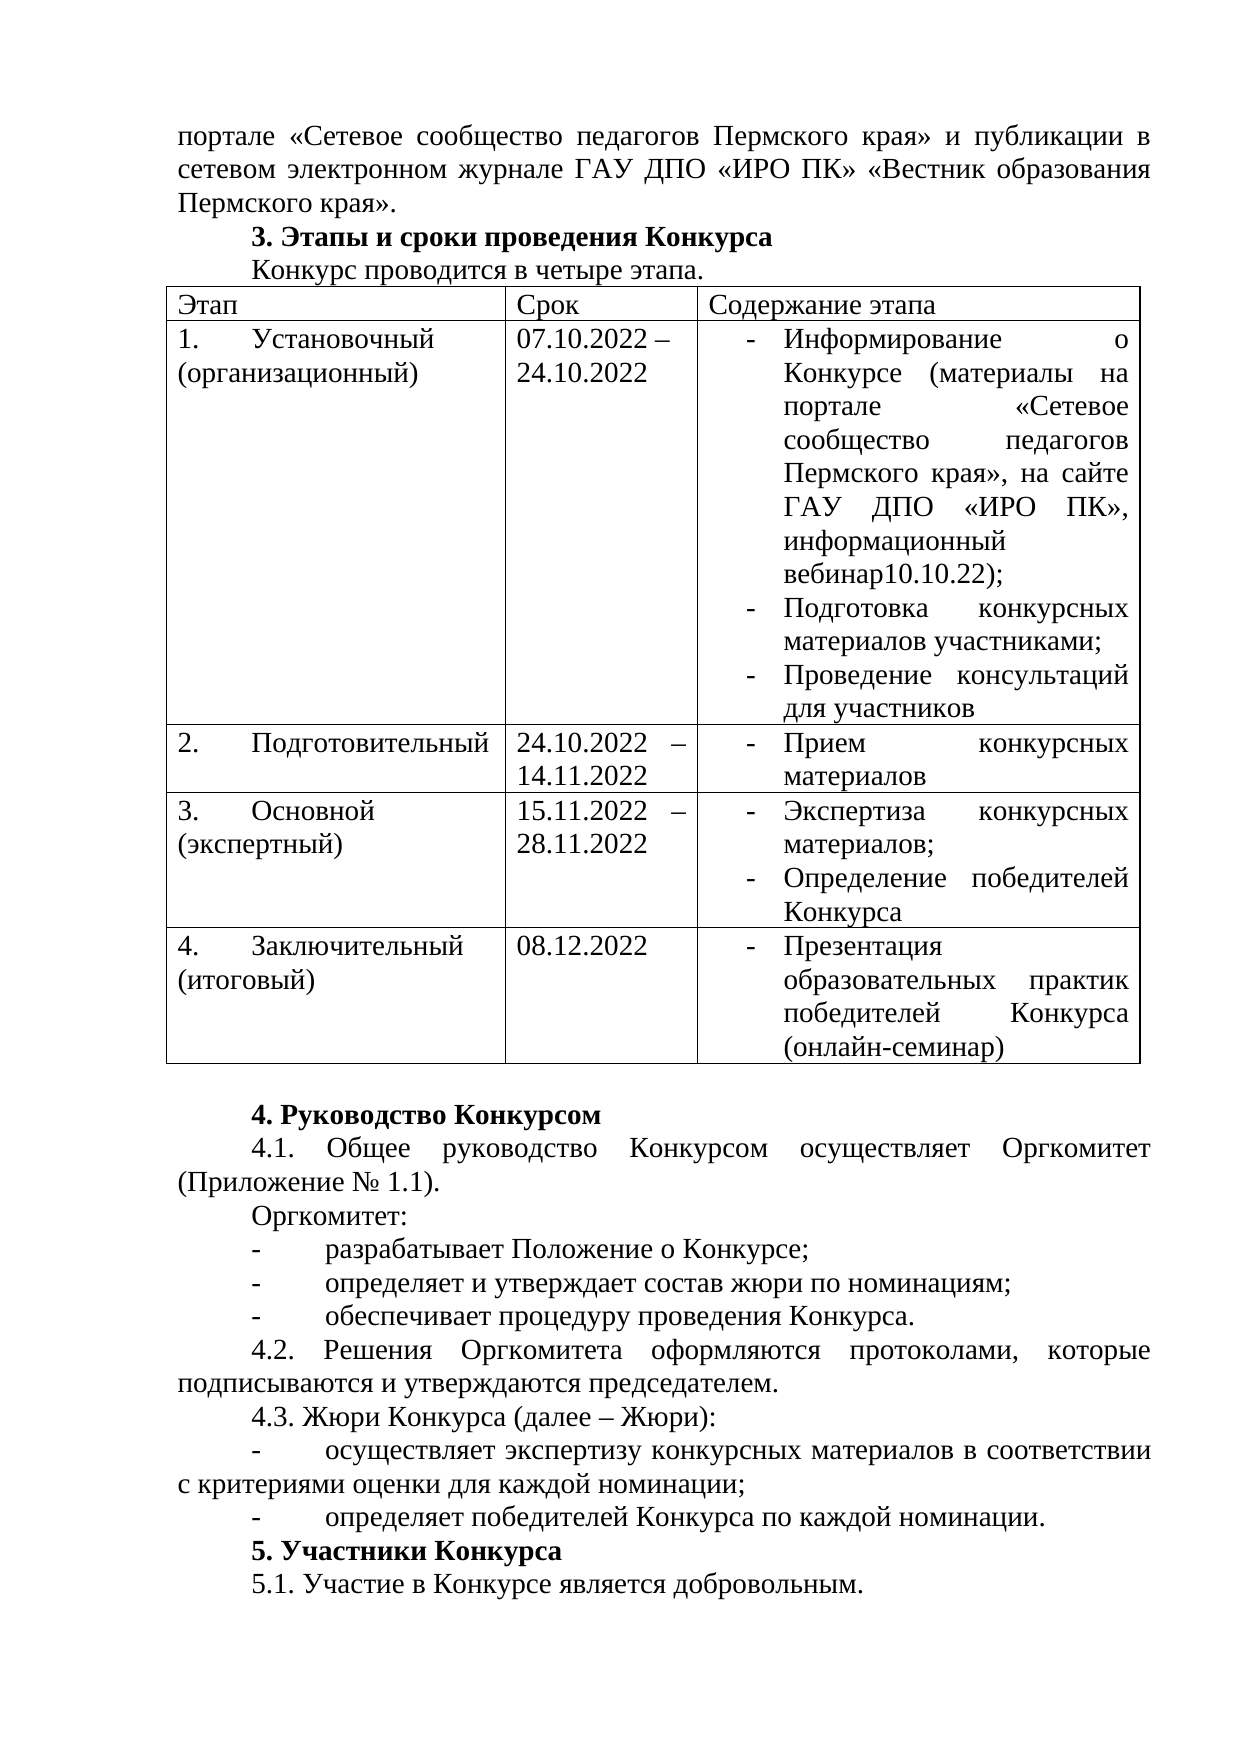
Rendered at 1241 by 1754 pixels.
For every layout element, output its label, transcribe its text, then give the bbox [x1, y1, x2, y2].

text 5.1. Участие в Конкурсе является добровольным. [177, 1567, 1152, 1600]
table_header Этап [167, 287, 505, 320]
table_cell 08.12.2022 [506, 928, 697, 1062]
table_cell Информирование о Конкурсе (материалы на портале «Сетевое сообщество педагогов Пермского края», на сайте ГАУ ДПО «ИРО ПК», информационный вебинар10.10.22); Подготовка конкурсных материалов участниками; Проведение консультаций для участников [698, 321, 1139, 724]
text 4.2. Решения Оргкомитета оформляются протоколами, которые подписываются и утверждаются председателем. [177, 1332, 1152, 1399]
table_cell Прием конкурсных материалов [698, 725, 1139, 792]
text 4.3. Жюри Конкурса (далее – Жюри): [177, 1399, 1152, 1432]
table_cell Экспертиза конкурсных материалов; Определение победителей Конкурса [698, 793, 1139, 927]
table_header Срок [506, 287, 697, 320]
list разрабатывает Положение о Конкурсе; [177, 1231, 1152, 1265]
text Оргкомитет: [177, 1198, 1152, 1231]
text 3. Этапы и сроки проведения Конкурса [177, 219, 1152, 252]
table_cell Основной (экспертный) [167, 793, 505, 927]
table_cell 15.11.2022 –28.11.2022 [506, 793, 697, 927]
table_cell 24.10.2022 – 14.11.2022 [506, 725, 697, 792]
text 4. Руководство Конкурсом [177, 1097, 1152, 1131]
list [177, 118, 1152, 219]
table_cell Установочный (организационный) [167, 321, 505, 724]
list определяет и утверждает состав жюри по номинациям; [177, 1265, 1152, 1298]
text Конкурс проводится в четыре этапа. [177, 252, 1152, 286]
table_cell Презентация образовательных практик победителей Конкурса (онлайн-семинар) [698, 928, 1139, 1062]
table_cell Подготовительный [167, 725, 505, 792]
table_cell 07.10.2022 – 24.10.2022 [506, 321, 697, 724]
list осуществляет экспертизу конкурсных материалов в соответствии с критериями оценки для каждой номинации; [177, 1432, 1152, 1499]
text 4.1. Общее руководство Конкурсом осуществляет Оргкомитет (Приложение № 1.1). [177, 1131, 1152, 1198]
table_header Содержание этапа [698, 287, 1139, 320]
list определяет победителей Конкурса по каждой номинации. [177, 1499, 1152, 1533]
list обеспечивает процедуру проведения Конкурса. [177, 1298, 1152, 1332]
table_cell Заключительный (итоговый) [167, 928, 505, 1062]
text 5. Участники Конкурса [177, 1533, 1152, 1567]
